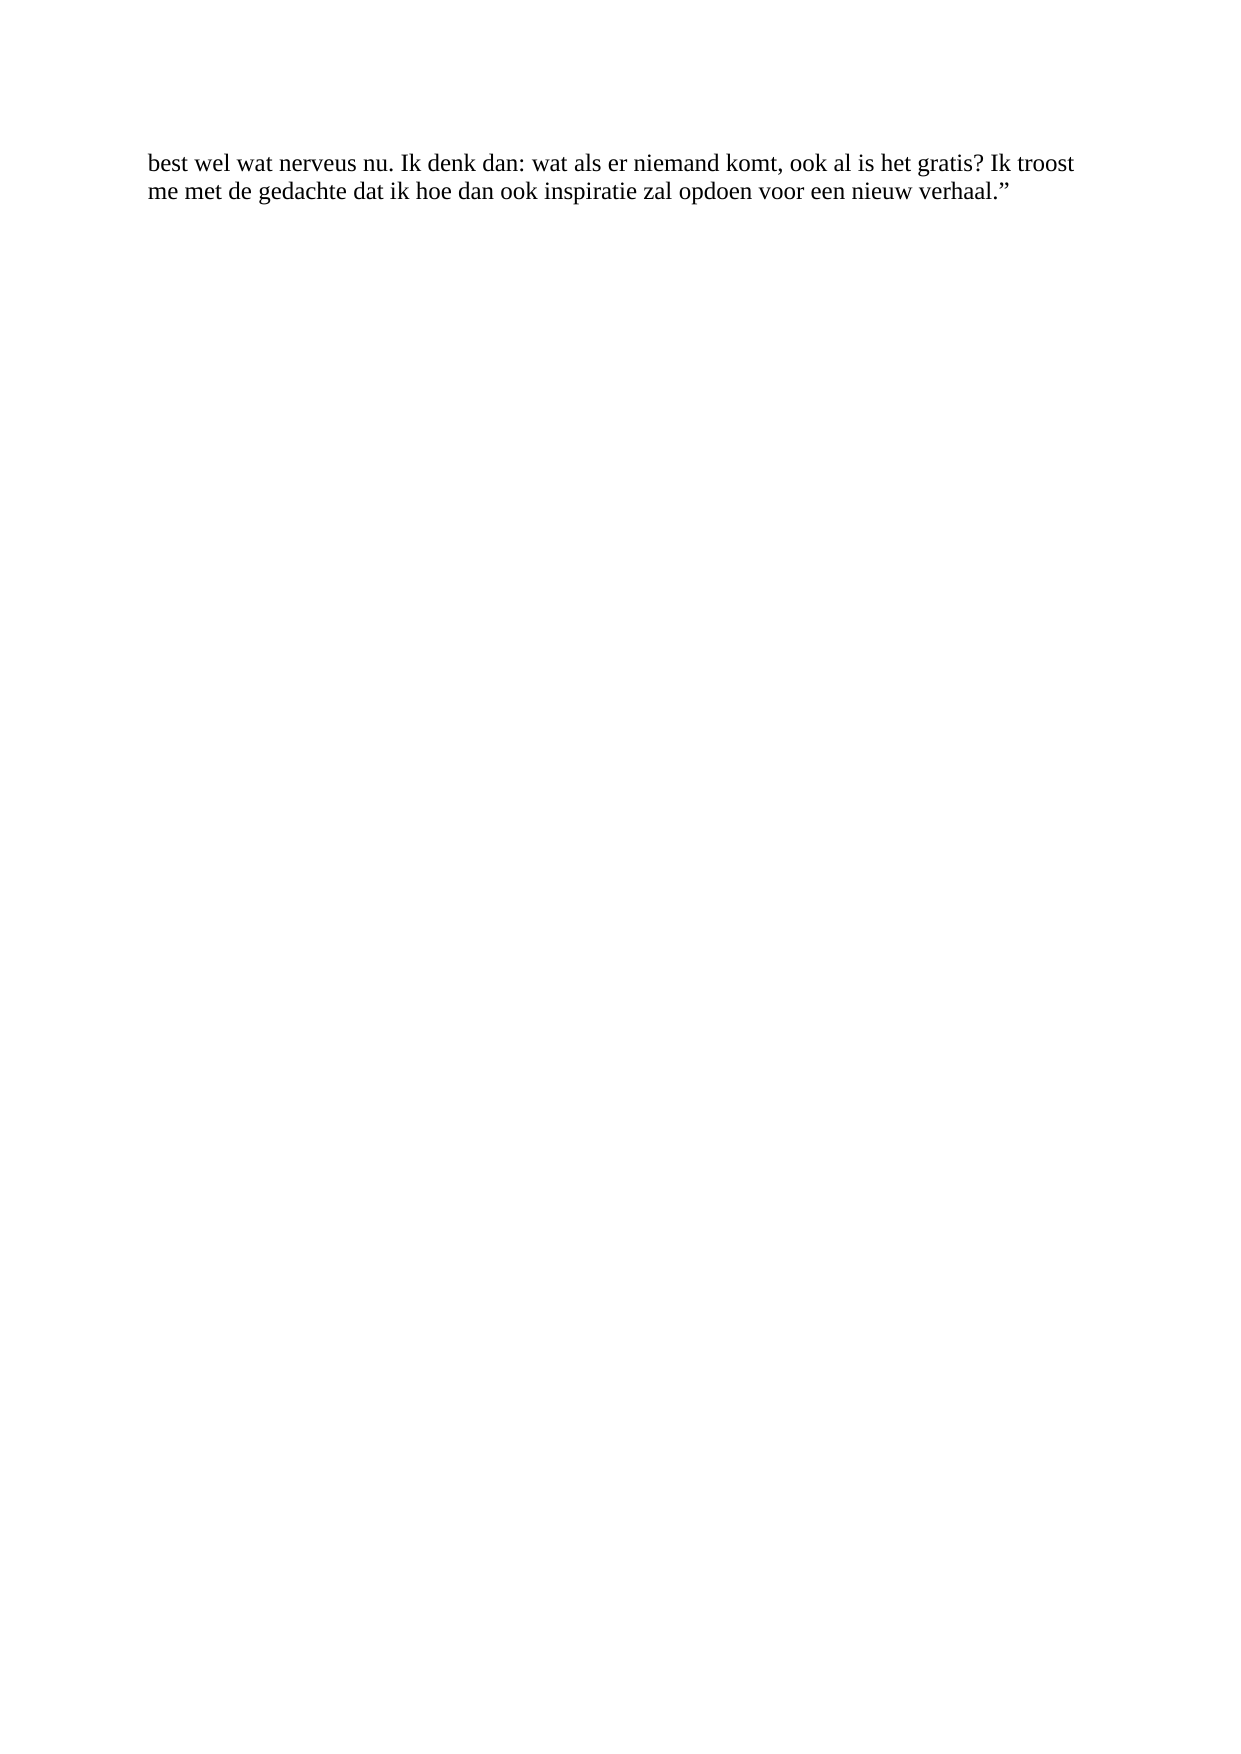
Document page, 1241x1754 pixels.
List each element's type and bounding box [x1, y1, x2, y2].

text [148, 148, 1093, 205]
